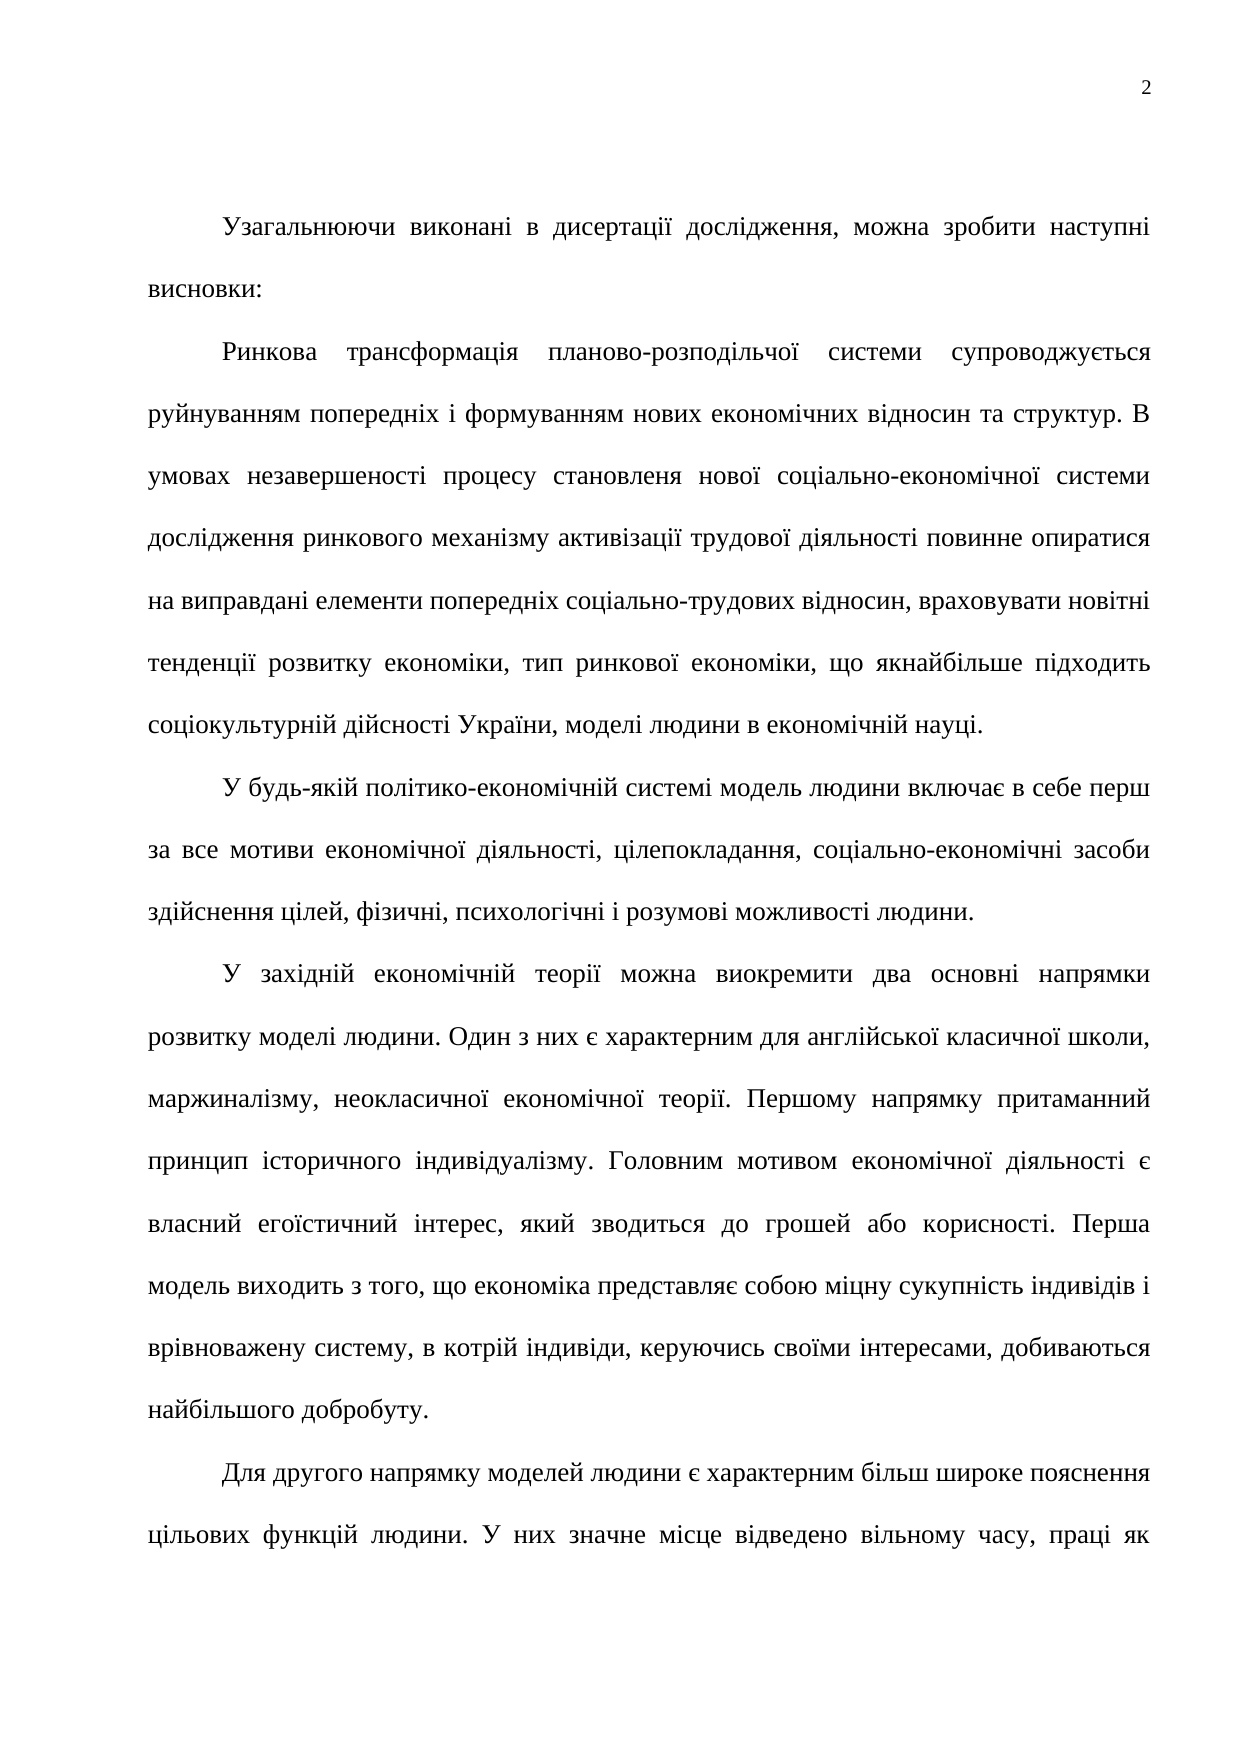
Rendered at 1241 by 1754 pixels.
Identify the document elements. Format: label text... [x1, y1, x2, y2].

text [148, 1456, 1152, 1549]
text У будь-якій політико-економічній системі модель людини включає в себе перш за все мотиви економічної діяльності, цілепокладання, соціально-економічні засоби здійснення цілей, фізичні, психологічні і розумові можливості людини. [148, 771, 1152, 926]
text У західній економічній теорії можна виокремити два основні напрямки розвитку моделі людини. Один з них є характерним для англійської класичної школи, маржиналізму, неокласичної економічної теорії. Першому напрямку притаманний принцип історичного індивідуалізму. Головним мотивом економічної діяльності є власний егоїстичний інтерес, який зводиться до грошей або корисності. Перша модель виходить з того, що економіка представляє собою міцну сукупність індивідів і врівноважену систему, в котрій індивіди, керуючись своїми інтересами, добиваються найбільшого добробуту. [148, 957, 1152, 1425]
text Ринкова трансформація планово-розподільчої системи супроводжується руйнуванням попередніх і формуванням нових економічних відносин та структур. В умовах незавершеності процесу становленя нової соціально-економічної системи дослідження ринкового механізму активізації трудової діяльності повинне опиратися на виправдані елементи попередніх соціально-трудових відносин, враховувати новітні тенденції розвитку економіки, тип ринкової економіки, що якнайбільше підходить соціокультурній дійсності України, моделі людини в економічній науці. [148, 334, 1152, 739]
text Узагальнюючи виконані в дисертації дослідження, можна зробити наступні висновки: [148, 210, 1152, 303]
